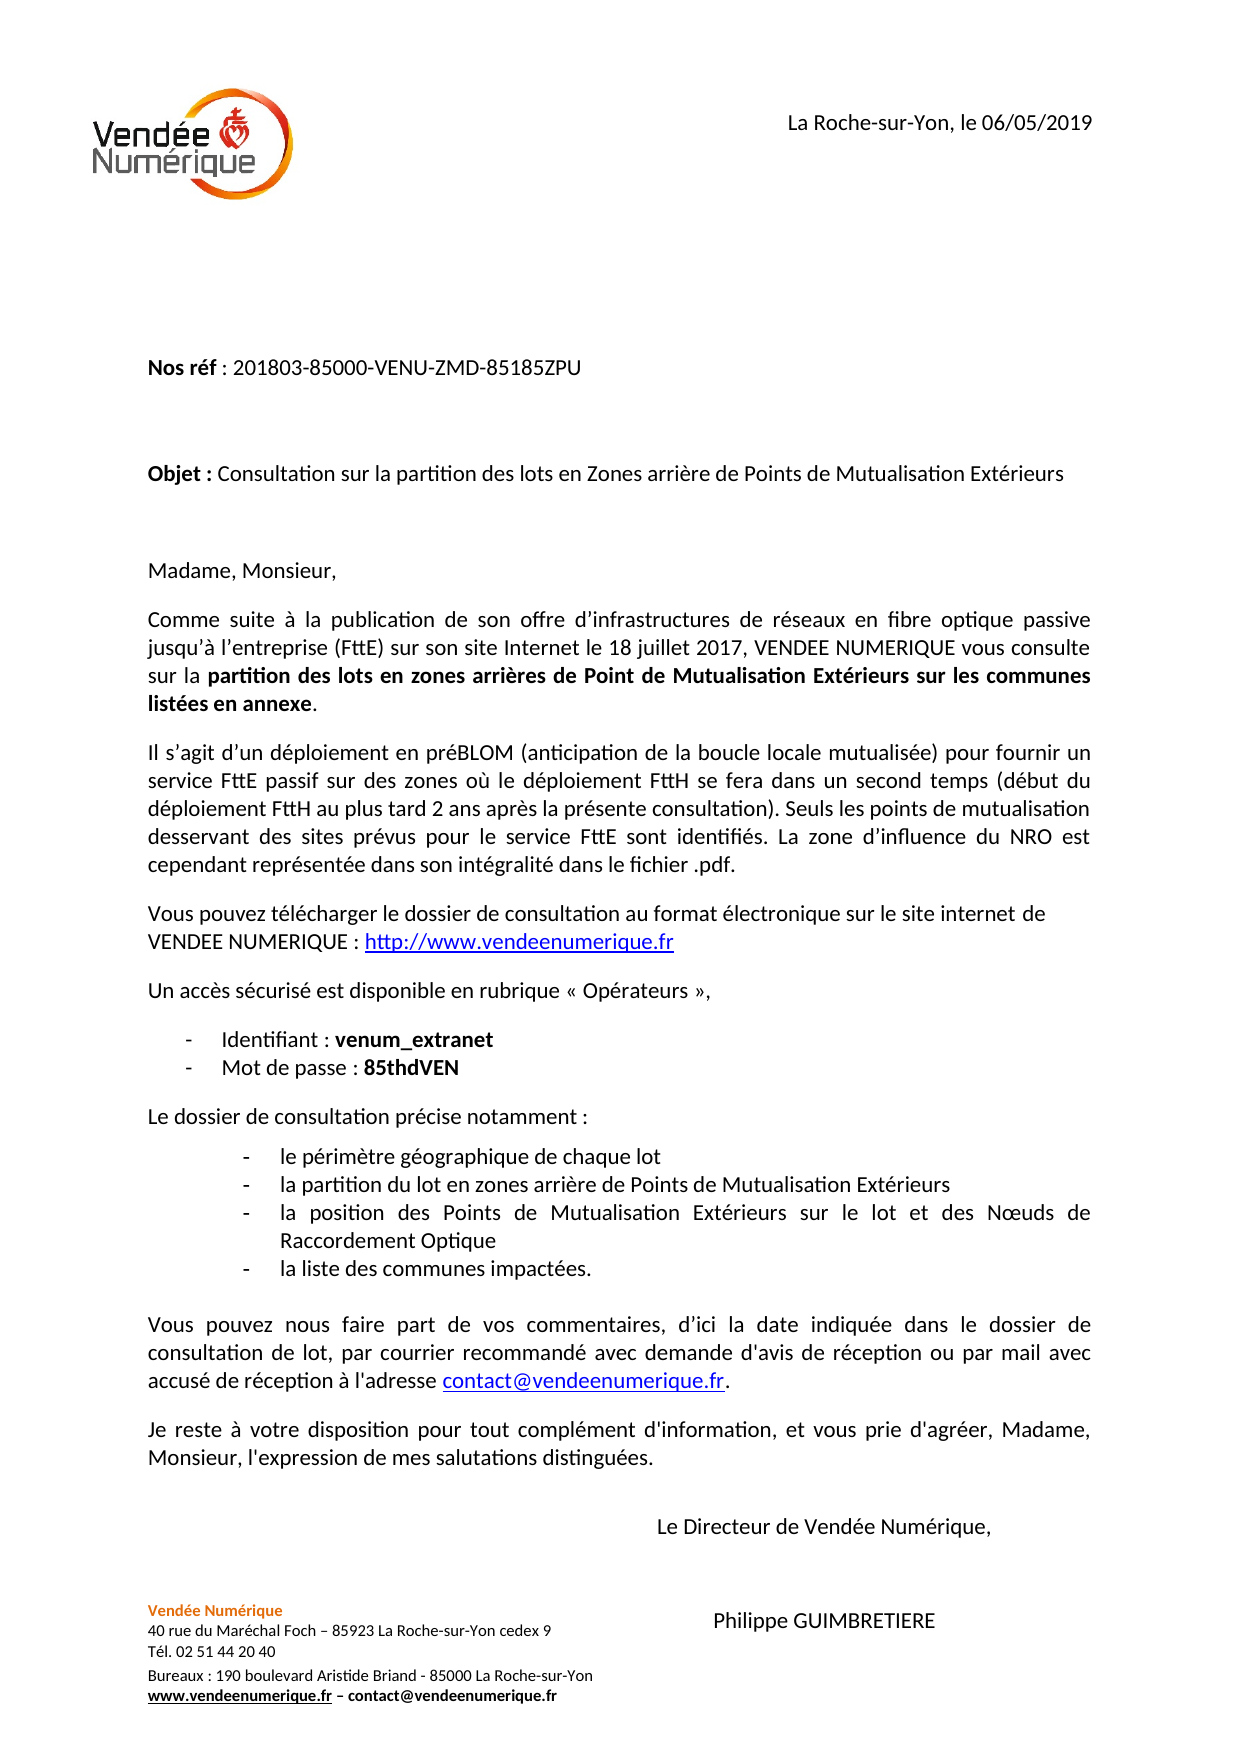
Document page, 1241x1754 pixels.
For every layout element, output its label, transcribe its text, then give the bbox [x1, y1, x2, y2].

text La Roche-sur-Yon, le 06/05/2019 [516, 108, 1093, 136]
list Mot de passe : 85thdVEN [185, 1053, 1093, 1081]
text Comme suite à la publication de son offre d’infrastructures de réseaux en fibre optique passive jusqu’à l’entreprise (FttE) sur son site Internet le 18 juillet 2017, VENDEE NUMERIQUE vous consulte sur la partition des lots en zones arrières de Point de Mutualisation Extérieurs sur les communes listées en annexe. [148, 605, 1093, 717]
text Il s’agit d’un déploiement en préBLOM (anticipation de la boucle locale mutualisée) pour fournir un service FttE passif sur des zones où le déploiement FttH se fera dans un second temps (début du déploiement FttH au plus tard 2 ans après la présente consultation). Seuls les points de mutualisation desservant des sites prévus pour le service FttE sont identifiés. La zone d’influence du NRO est cependant représentée dans son intégralité dans le fichier .pdf. [148, 738, 1093, 878]
list Identifiant : venum_extranet [185, 1025, 1093, 1053]
list la liste des communes impactées. [242, 1254, 1093, 1282]
text Vous pouvez nous faire part de vos commentaires, d’ici la date indiquée dans le dossier de consultation de lot, par courrier recommandé avec demande d'avis de réception ou par mail avec accusé de réception à l'adresse contact@vendeenumerique.fr. [148, 1311, 1093, 1394]
text Le dossier de consultation précise notamment : [148, 1102, 1093, 1130]
list la partition du lot en zones arrière de Points de Mutualisation Extérieurs [242, 1170, 1093, 1198]
list la position des Points de Mutualisation Extérieurs sur le lot et des Nœuds de Raccordement Optique [242, 1198, 1093, 1254]
picture [68, 73, 307, 213]
text Je reste à votre disposition pour tout complément d'information, et vous prie d'agréer, Madame, Monsieur, l'expression de mes salutations distinguées. [148, 1415, 1093, 1471]
text Nos réf : 201803-85000-VENU-ZMD-85185ZPU [148, 353, 1093, 381]
text Vous pouvez télécharger le dossier de consultation au format électronique sur le site internet de VENDEE NUMERIQUE : http://www.vendeenumerique.fr [148, 899, 1093, 955]
list le périmètre géographique de chaque lot [242, 1142, 1093, 1170]
text Objet : Consultation sur la partition des lots en Zones arrière de Points de Mutualisation Extérieurs [148, 459, 1093, 487]
text Un accès sécurisé est disponible en rubrique « Opérateurs », [148, 976, 1093, 1004]
text Madame, Monsieur, [148, 557, 1093, 584]
